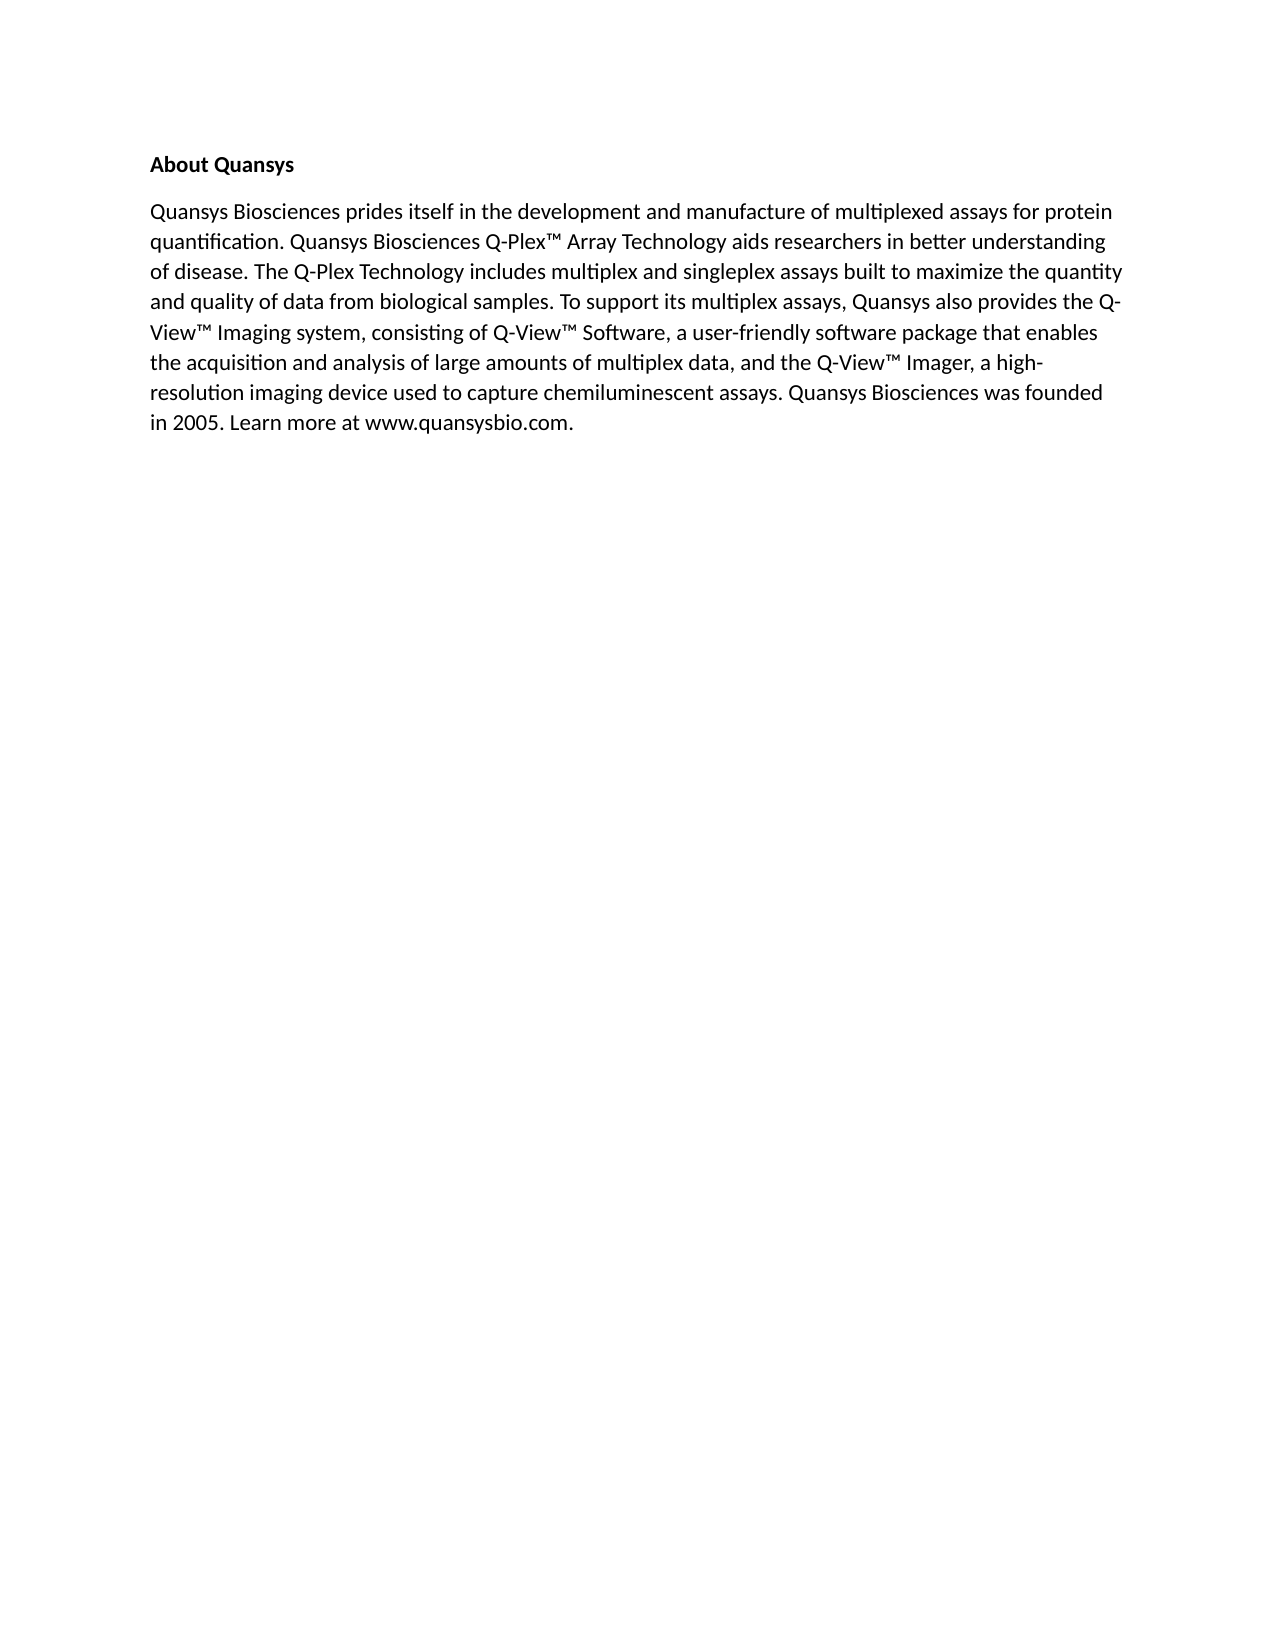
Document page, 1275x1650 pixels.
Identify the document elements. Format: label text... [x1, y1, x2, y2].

text Quansys Biosciences prides itself in the development and manufacture of multiplexed assays for protein quantification. Quansys Biosciences Q-Plex™ Array Technology aids researchers in better understanding of disease. The Q-Plex Technology includes multiplex and singleplex assays built to maximize the quantity and quality of data from biological samples. To support its multiplex assays, Quansys also provides the Q-View™ Imaging system, consisting of Q-View™ Software, a user-friendly software package that enables the acquisition and analysis of large amounts of multiplex data, and the Q-View™ Imager, a high-resolution imaging device used to capture chemiluminescent assays. Quansys Biosciences was founded in 2005. Learn more at www.quansysbio.com. [150, 197, 1125, 436]
text About Quansys [150, 150, 1125, 178]
